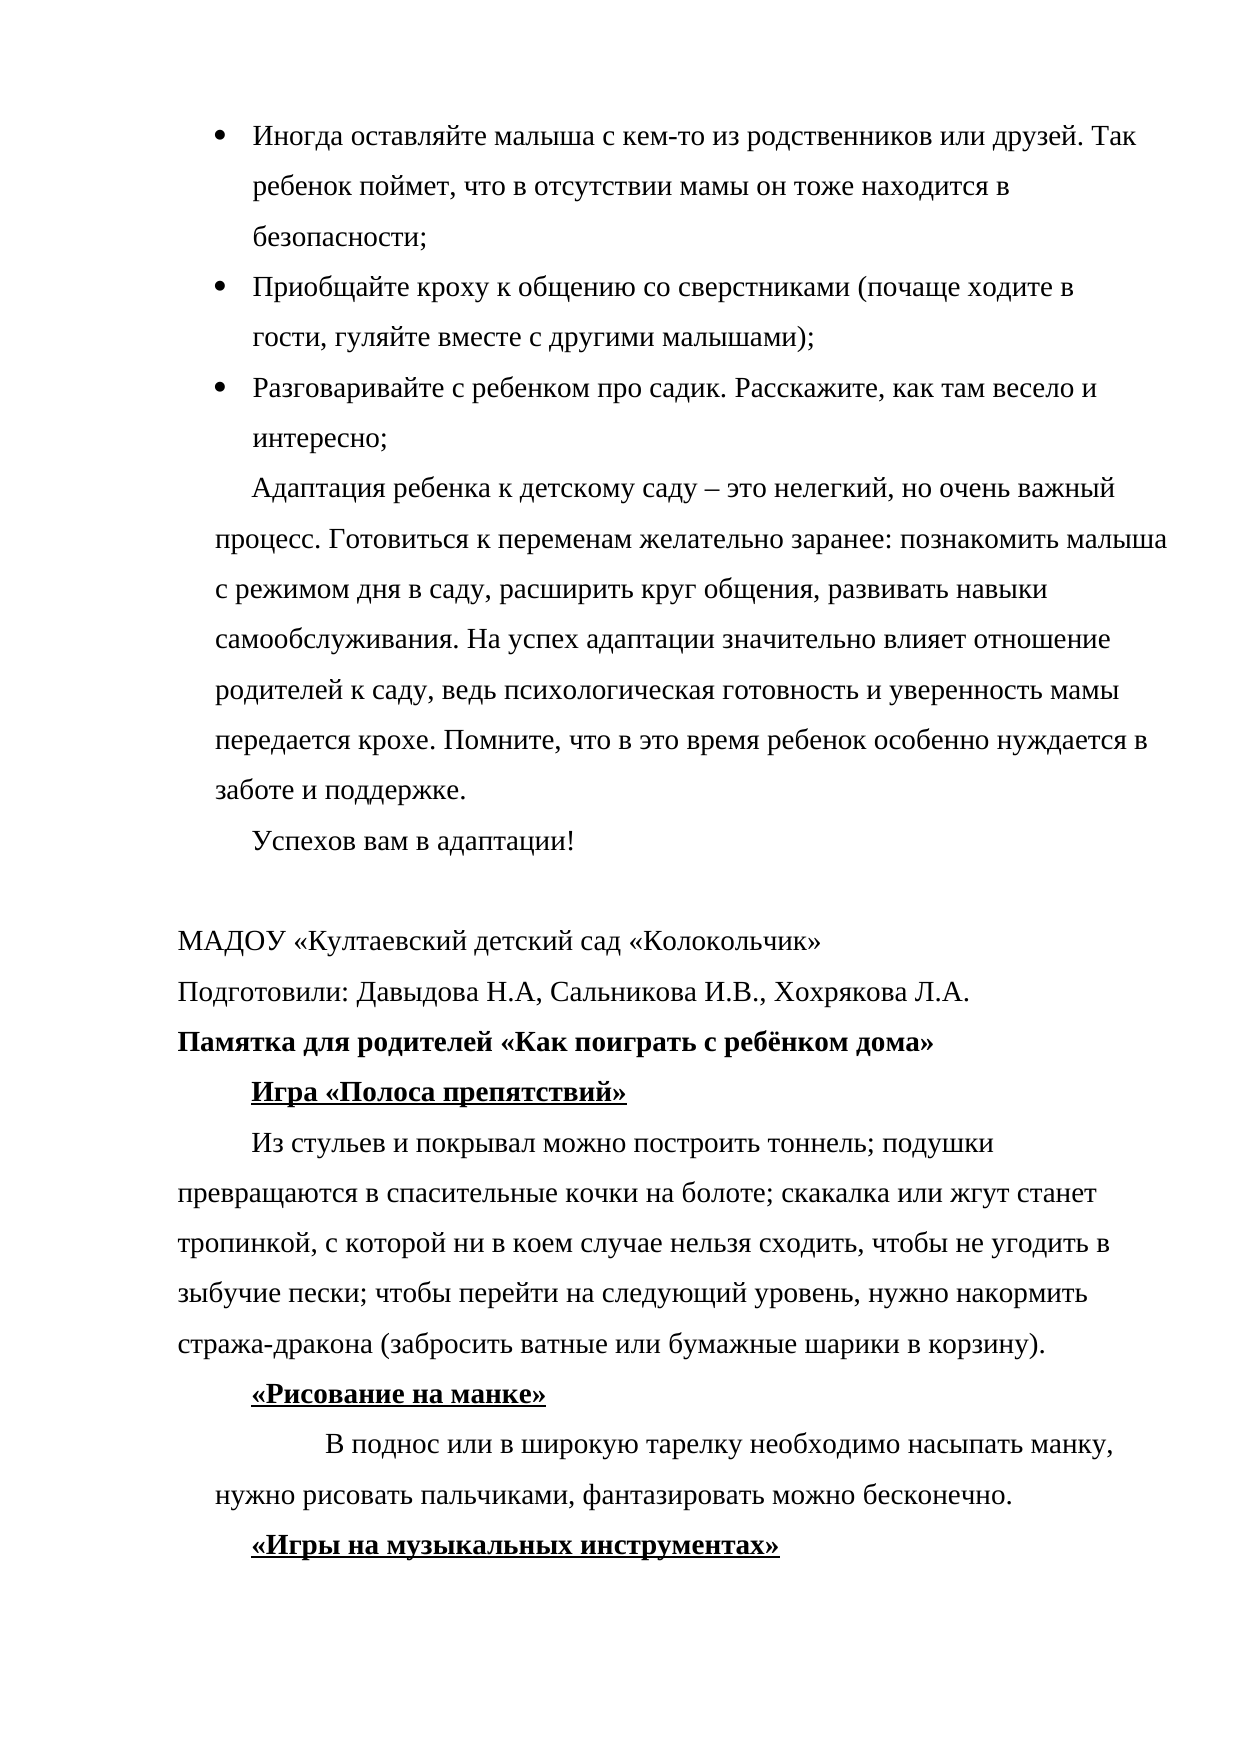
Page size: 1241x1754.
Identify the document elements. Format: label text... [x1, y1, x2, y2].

text МАДОУ «Култаевский детский сад «Колокольчик» [177, 923, 1169, 957]
text Успехов вам в адаптации! [215, 823, 1169, 856]
text Из стульев и покрывал можно построить тоннель; подушки превращаются в спасительные кочки на болоте; скакалка или жгут станет тропинкой, с которой ни в коем случае нельзя сходить, чтобы не угодить в зыбучие пески; чтобы перейти на следующий уровень, нужно накормить стража-дракона (забросить ватные или бумажные шарики в корзину). [177, 1125, 1169, 1359]
text Памятка для родителей «Как поиграть с ребёнком дома» [177, 1024, 1169, 1058]
list Приобщайте кроху к общению со сверстниками (почаще ходите в гости, гуляйте вместе с другими малышами); [215, 269, 1152, 353]
text Подготовили: Давыдова Н.А, Сальникова И.В., Хохрякова Л.А. [177, 974, 1169, 1007]
text Адаптация ребенка к детскому саду – это нелегкий, но очень важный процесс. Готовиться к переменам желательно заранее: познакомить малыша с режимом дня в саду, расширить круг общения, развивать навыки самообслуживания. На успех адаптации значительно влияет отношение родителей к саду, ведь психологическая готовность и уверенность мамы передается крохе. Помните, что в это время ребенок особенно нуждается в заботе и поддержке. [215, 471, 1169, 806]
list Иногда оставляйте малыша с кем-то из родственников или друзей. Так ребенок поймет, что в отсутствии мамы он тоже находится в безопасности; [215, 118, 1152, 252]
text Игра «Полоса препятствий» [177, 1074, 1169, 1108]
text В поднос или в широкую тарелку необходимо насыпать манку, нужно рисовать пальчиками, фантазировать можно бесконечно. [215, 1427, 1169, 1510]
list Разговаривайте с ребенком про садик. Расскажите, как там весело и интересно; [215, 370, 1152, 454]
text «Рисование на манке» [215, 1376, 1169, 1410]
text «Игры на музыкальных инструментах» [215, 1527, 1169, 1561]
